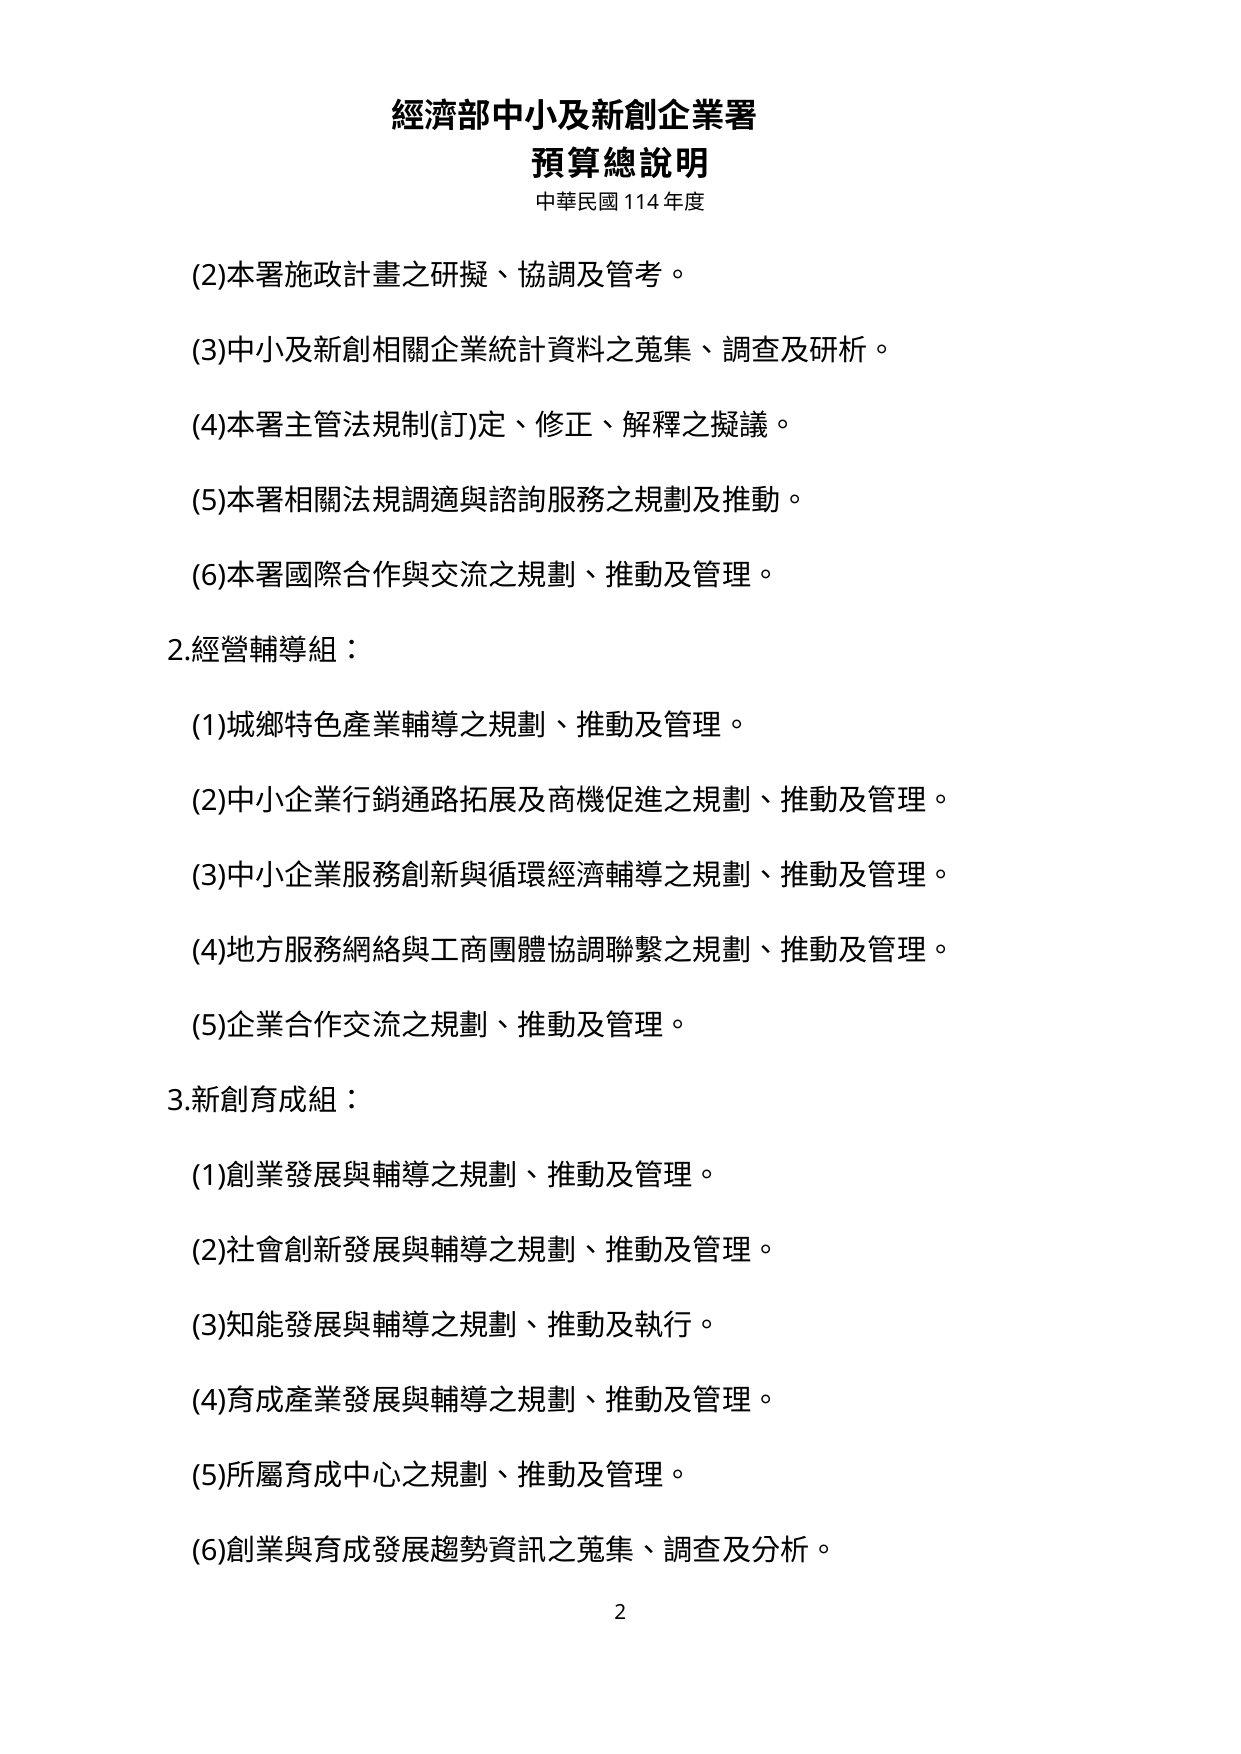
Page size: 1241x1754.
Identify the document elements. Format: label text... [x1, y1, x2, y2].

text (4)育成產業發展與輔導之規劃、推動及管理。 [192, 1360, 1098, 1435]
text (5)本署相關法規調適與諮詢服務之規劃及推動。 [192, 460, 1098, 535]
text (2)社會創新發展與輔導之規劃、推動及管理。 [192, 1210, 1098, 1285]
text (1)創業發展與輔導之規劃、推動及管理。 [192, 1135, 1098, 1210]
text 2.經營輔導組： [167, 610, 1098, 685]
text 3.新創育成組： [167, 1060, 1098, 1135]
text (2)本署施政計畫之研擬、協調及管考。 [192, 235, 1098, 310]
text (6)創業與育成發展趨勢資訊之蒐集、調查及分析。 [192, 1510, 1098, 1585]
text (2)中小企業行銷通路拓展及商機促進之規劃、推動及管理。 [192, 760, 1098, 835]
text (3)知能發展與輔導之規劃、推動及執行。 [192, 1285, 1098, 1360]
text (3)中小及新創相關企業統計資料之蒐集、調查及研析。 [192, 310, 1098, 385]
text (1)城鄉特色產業輔導之規劃、推動及管理。 [192, 685, 1098, 760]
text (5)所屬育成中心之規劃、推動及管理。 [192, 1435, 1098, 1510]
text (3)中小企業服務創新與循環經濟輔導之規劃、推動及管理。 [192, 835, 1098, 910]
text (4)本署主管法規制(訂)定、修正、解釋之擬議。 [192, 385, 1098, 460]
text (5)企業合作交流之規劃、推動及管理。 [192, 985, 1098, 1060]
text (4)地方服務網絡與工商團體協調聯繫之規劃、推動及管理。 [192, 910, 1098, 985]
text (6)本署國際合作與交流之規劃、推動及管理。 [192, 535, 1098, 610]
